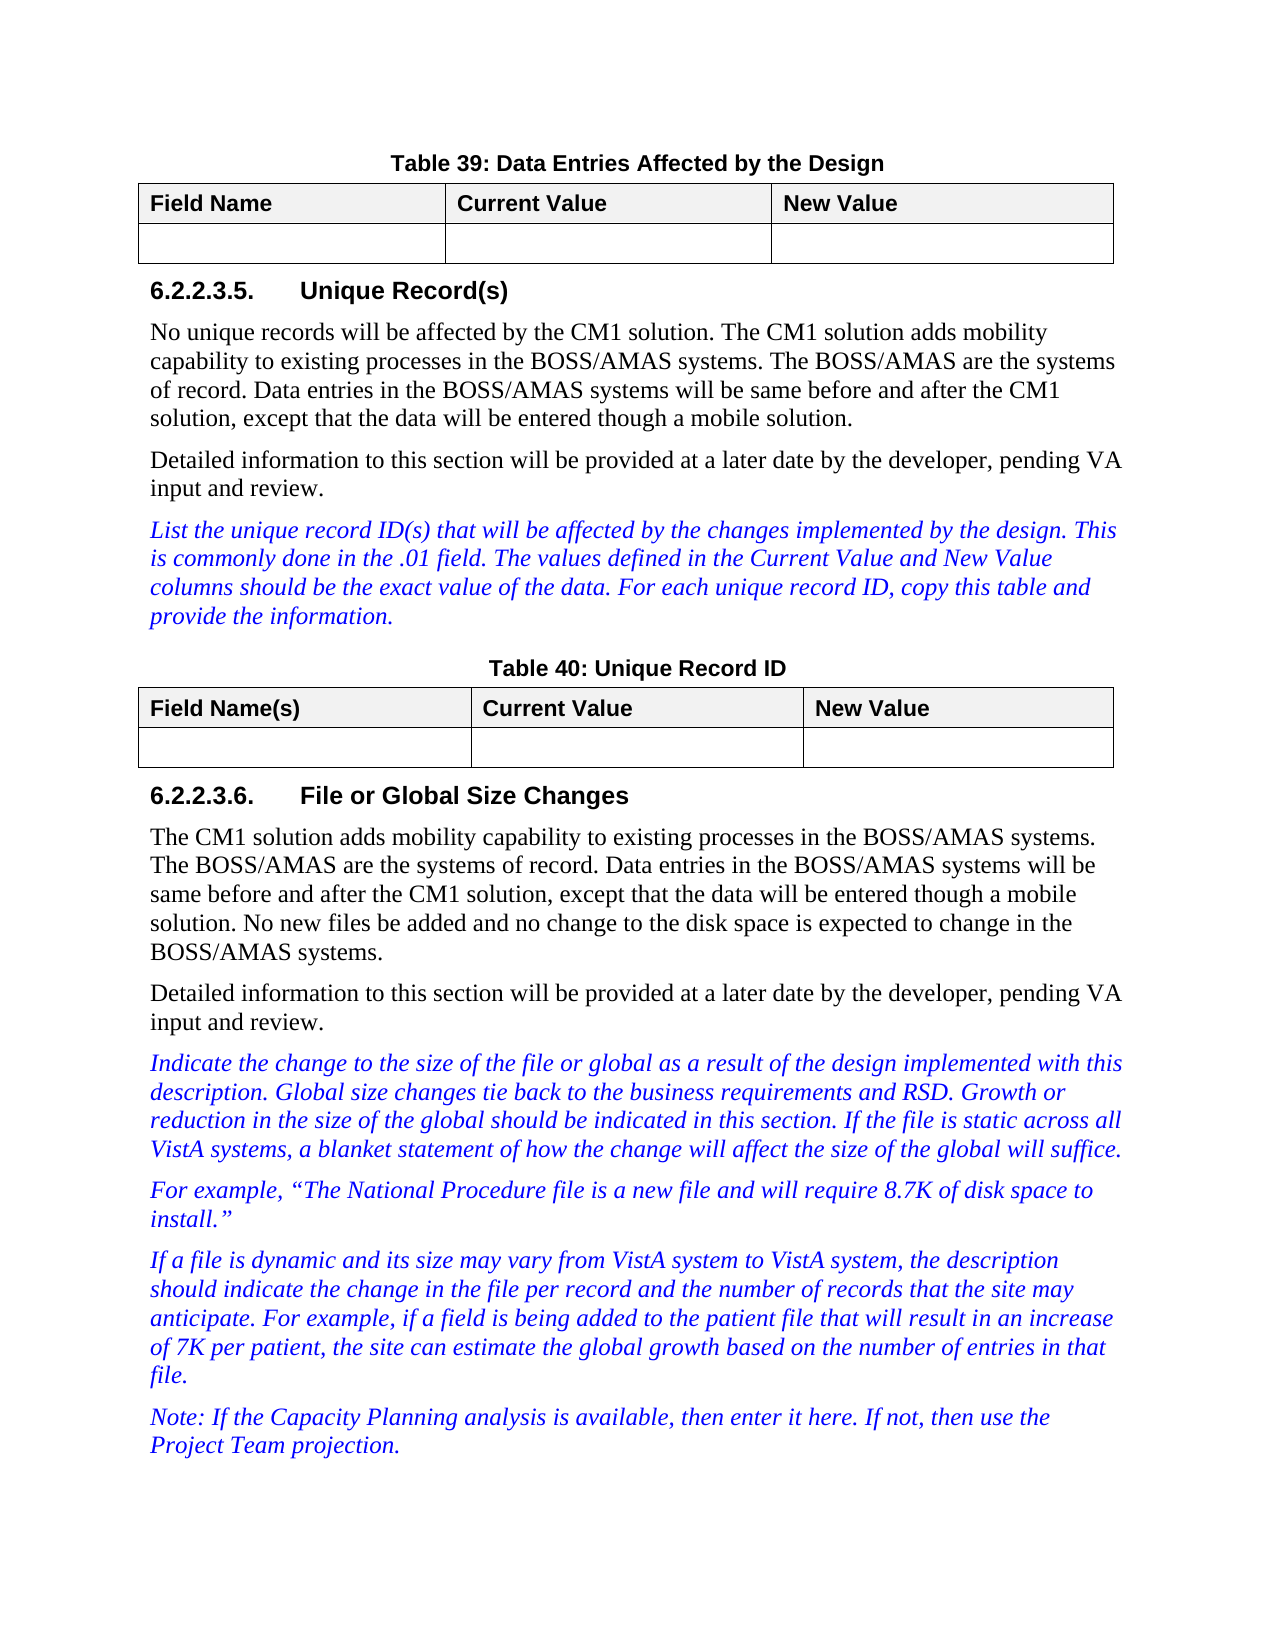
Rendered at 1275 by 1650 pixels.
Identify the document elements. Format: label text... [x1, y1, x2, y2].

table_cell [446, 224, 771, 262]
text The CM1 solution adds mobility capability to existing processes in the BOSS/AMAS systems. The BOSS/AMAS are the systems of record. Data entries in the BOSS/AMAS systems will be same before and after the CM1 solution, except that the data will be entered though a mobile solution. No new files be added and no change to the disk space is expected to change in the BOSS/AMAS systems. [150, 822, 1125, 966]
text Indicate the change to the size of the file or global as a result of the design implemented with this description. Global size changes tie back to the business requirements and RSD. Growth or reduction in the size of the global should be indicated in this section. If the file is static across all VistA systems, a blanket statement of how the change will affect the size of the global will suffice. [150, 1048, 1125, 1163]
table_header Current Value [472, 688, 803, 727]
text Note: If the Capacity Planning analysis is available, then enter it here. If not, then use the Project Team projection. [150, 1402, 1125, 1459]
table_header New Value [772, 184, 1113, 222]
subtitle File or Global Size Changes [150, 781, 1125, 809]
text Table 39: Data Entries Affected by the Design [150, 150, 1125, 176]
text List the unique record ID(s) that will be affected by the changes implemented by the design. This is commonly done in the .01 field. The values defined in the Current Value and New Value columns should be the exact value of the data. For each unique record ID, copy this table and provide the information. [150, 515, 1125, 630]
table_cell [139, 728, 471, 767]
text Table 40: Unique Record ID [150, 655, 1125, 681]
table_header Field Name [139, 184, 445, 222]
table_cell [472, 728, 803, 767]
text For example, “The National Procedure file is a new file and will require 8.7K of disk space to install.” [150, 1176, 1125, 1233]
text If a file is dynamic and its size may vary from VistA system to VistA system, the description should indicate the change in the file per record and the number of records that the site may anticipate. For example, if a field is being added to the patient file that will result in an increase of 7K per patient, the site can estimate the global growth based on the number of entries in that file. [150, 1246, 1125, 1389]
text No unique records will be affected by the CM1 solution. The CM1 solution adds mobility capability to existing processes in the BOSS/AMAS systems. The BOSS/AMAS are the systems of record. Data entries in the BOSS/AMAS systems will be same before and after the CM1 solution, except that the data will be entered though a mobile solution. [150, 317, 1125, 432]
table_cell [804, 728, 1113, 767]
text Detailed information to this section will be provided at a later date by the developer, pending VA input and review. [150, 978, 1125, 1036]
table_header New Value [804, 688, 1113, 727]
table_cell [772, 224, 1113, 262]
table_cell [139, 224, 445, 262]
table_header Current Value [446, 184, 771, 222]
table_header Field Name(s) [139, 688, 471, 727]
subtitle Unique Record(s) [150, 276, 1125, 305]
text Detailed information to this section will be provided at a later date by the developer, pending VA input and review. [150, 445, 1125, 502]
